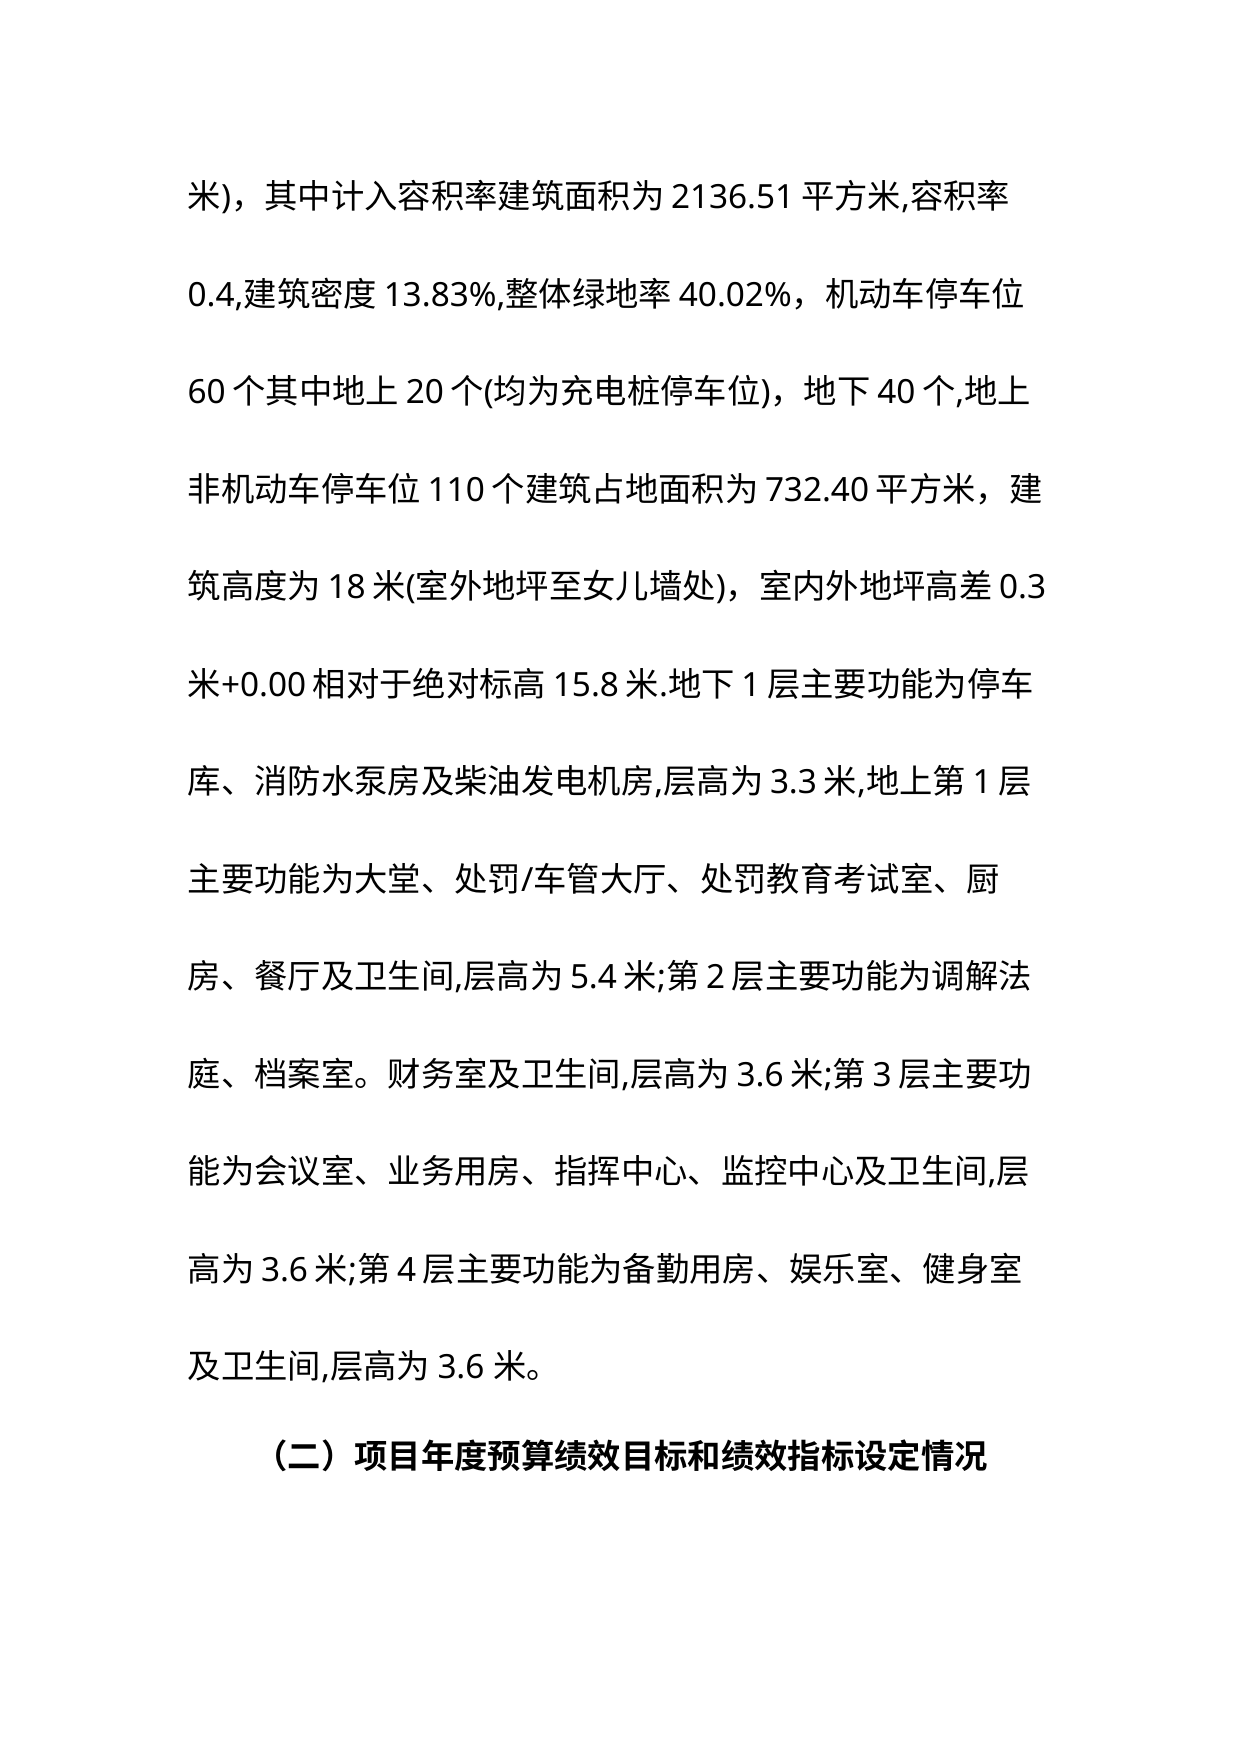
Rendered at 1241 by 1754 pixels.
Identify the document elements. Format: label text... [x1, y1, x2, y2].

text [187, 162, 1053, 1397]
text （二）项目年度预算绩效目标和绩效指标设定情况 [187, 1421, 1053, 1486]
